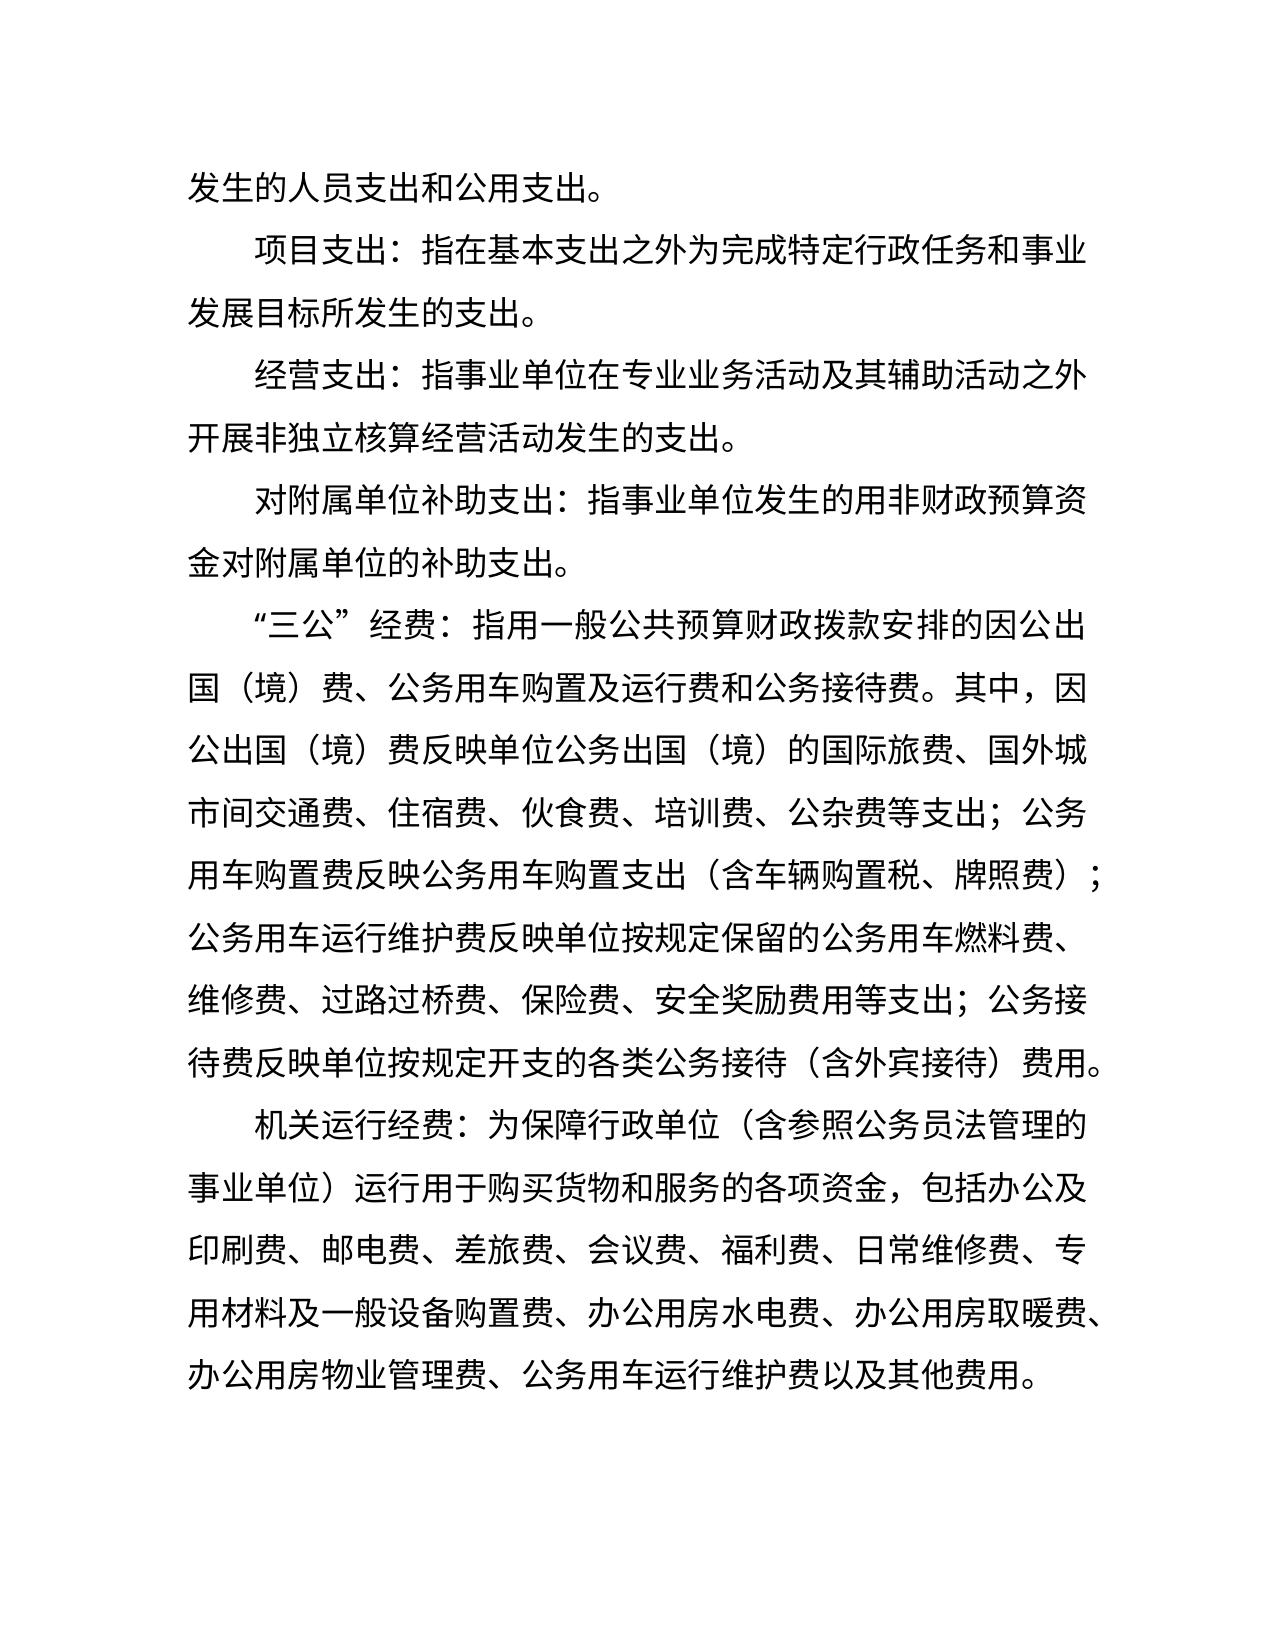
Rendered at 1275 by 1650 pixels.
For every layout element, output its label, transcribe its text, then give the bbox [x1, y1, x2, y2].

text “三公”经费：指用一般公共预算财政拨款安排的因公出国（境）费、公务用车购置及运行费和公务接待费。其中，因公出国（境）费反映单位公务出国（境）的国际旅费、国外城市间交通费、住宿费、伙食费、培训费、公杂费等支出；公务用车购置费反映公务用车购置支出（含车辆购置税、牌照费）；公务用车运行维护费反映单位按规定保留的公务用车燃料费、维修费、过路过桥费、保险费、安全奖励费用等支出；公务接待费反映单位按规定开支的各类公务接待（含外宾接待）费用。 [187, 587, 1087, 1087]
text 机关运行经费：为保障行政单位（含参照公务员法管理的事业单位）运行用于购买货物和服务的各项资金，包括办公及印刷费、邮电费、差旅费、会议费、福利费、日常维修费、专用材料及一般设备购置费、办公用房水电费、办公用房取暖费、办公用房物业管理费、公务用车运行维护费以及其他费用。 [187, 1087, 1087, 1400]
text 经营支出：指事业单位在专业业务活动及其辅助活动之外开展非独立核算经营活动发生的支出。 [187, 337, 1087, 462]
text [187, 150, 1087, 212]
text 对附属单位补助支出：指事业单位发生的用非财政预算资金对附属单位的补助支出。 [187, 462, 1087, 587]
text 项目支出：指在基本支出之外为完成特定行政任务和事业发展目标所发生的支出。 [187, 212, 1087, 337]
